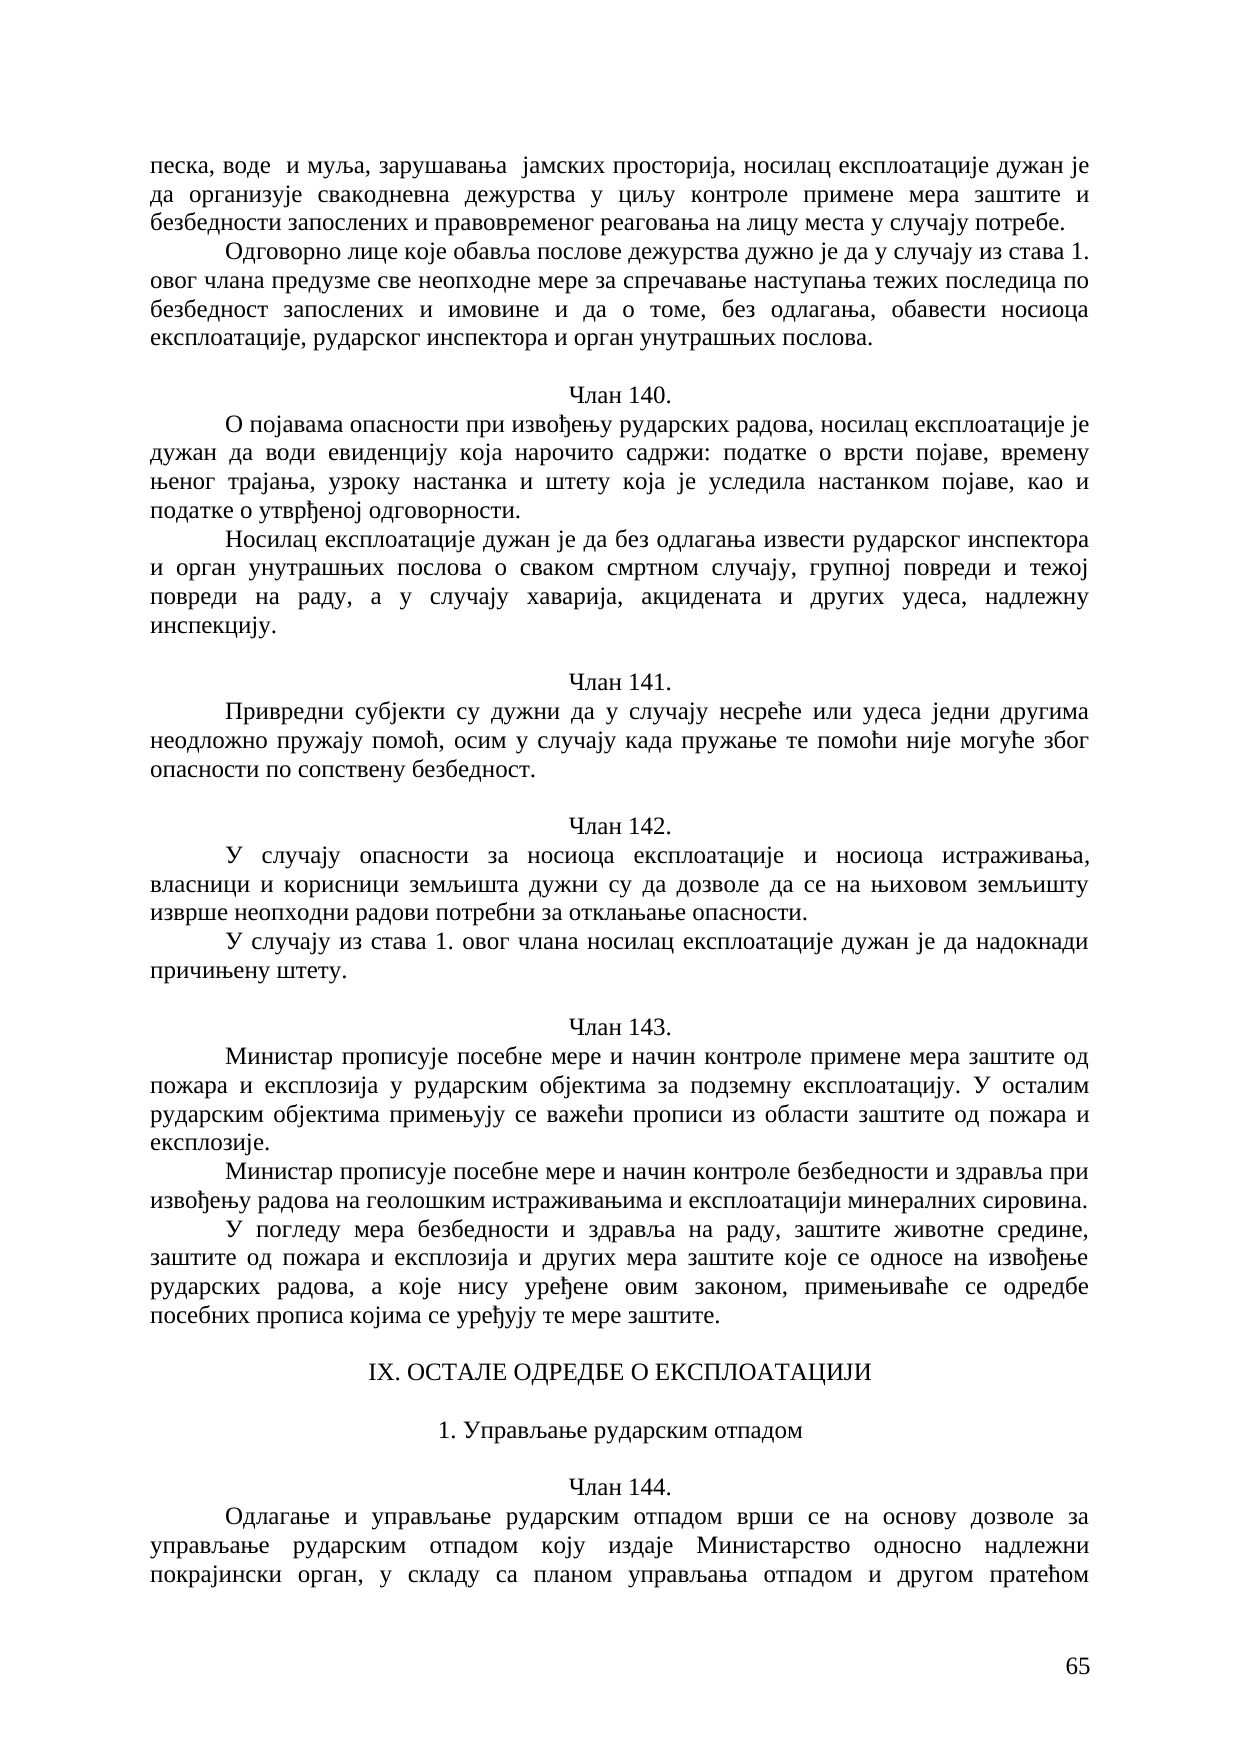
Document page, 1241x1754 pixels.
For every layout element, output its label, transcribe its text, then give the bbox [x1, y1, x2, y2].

text У погледу мера безбедности и здравља на раду, заштите животне средине, заштите од пожара и експлозија и других мера заштите које се односе на извођење рударских радова, а које нису уређене овим законом, примењиваће се одредбе посебних прописа којима се уређују те мере заштите. [150, 1214, 1090, 1329]
text Члан 144. [150, 1472, 1090, 1501]
text Одговорно лице које обавља послове дежурства дужно је да у случају из става 1. овог члана предузме све неопходне мере за спречавање наступања тежих последица по безбедност запослених и имовине и да о томе, без одлагања, обавести носиоца експлоатације, рударског инспектора и орган унутрашњих послова. [150, 236, 1090, 351]
text Члан 142. [150, 811, 1090, 840]
text О појавама опасности при извођењу рударских радова, носилац експлоатације је дужан да води евиденцију која нарочито садржи: податке о врсти појаве, времену њеног трајања, узроку настанка и штету која је уследила настанком појаве, као и податке о утврђеној одговорности. [150, 409, 1090, 524]
text Члан 143. [150, 1012, 1090, 1041]
text Министар прописује посебне мере и начин контроле безбедности и здравља при извођењу радова на геолошким истраживањима и експлоатацији минералних сировина. [150, 1156, 1090, 1214]
text 1. Управљање рударским отпадом [150, 1415, 1090, 1444]
text У случају из става 1. овог члана носилац експлоатације дужан је да надокнади причињену штету. [150, 926, 1090, 984]
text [150, 150, 1090, 236]
text Члан 141. [150, 667, 1090, 696]
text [150, 1501, 1090, 1587]
text Министар прописује посебне мере и начин контроле примене мера заштите од пожара и експлозија у рударским објектима за подземну експлоатацију. У осталим рударским објектима примењују се важећи прописи из области заштите од пожара и експлозије. [150, 1041, 1090, 1156]
text IX. ОСТАЛЕ ОДРЕДБЕ О ЕКСПЛОАТАЦИЈИ [150, 1357, 1090, 1386]
text Привредни субјекти су дужни да у случају несреће или удеса једни другима неодложно пружају помоћ, осим у случају када пружање те помоћи није могуће због опасности по сопствену безбедност. [150, 696, 1090, 782]
text Члан 140. [150, 380, 1090, 409]
text У случају опасности за носиоца експлоатације и носиоца истраживања, власници и корисници земљишта дужни су да дозволе да се на њиховом земљишту изврше неопходни радови потребни за отклањање опасности. [150, 840, 1090, 926]
text Носилац експлоатације дужан је да без одлагања извести рударског инспектора и орган унутрашњих послова о сваком смртном случају, групној повреди и тежој повреди на раду, а у случају хаварија, акцидената и других удеса, надлежну инспекцију. [150, 524, 1090, 639]
